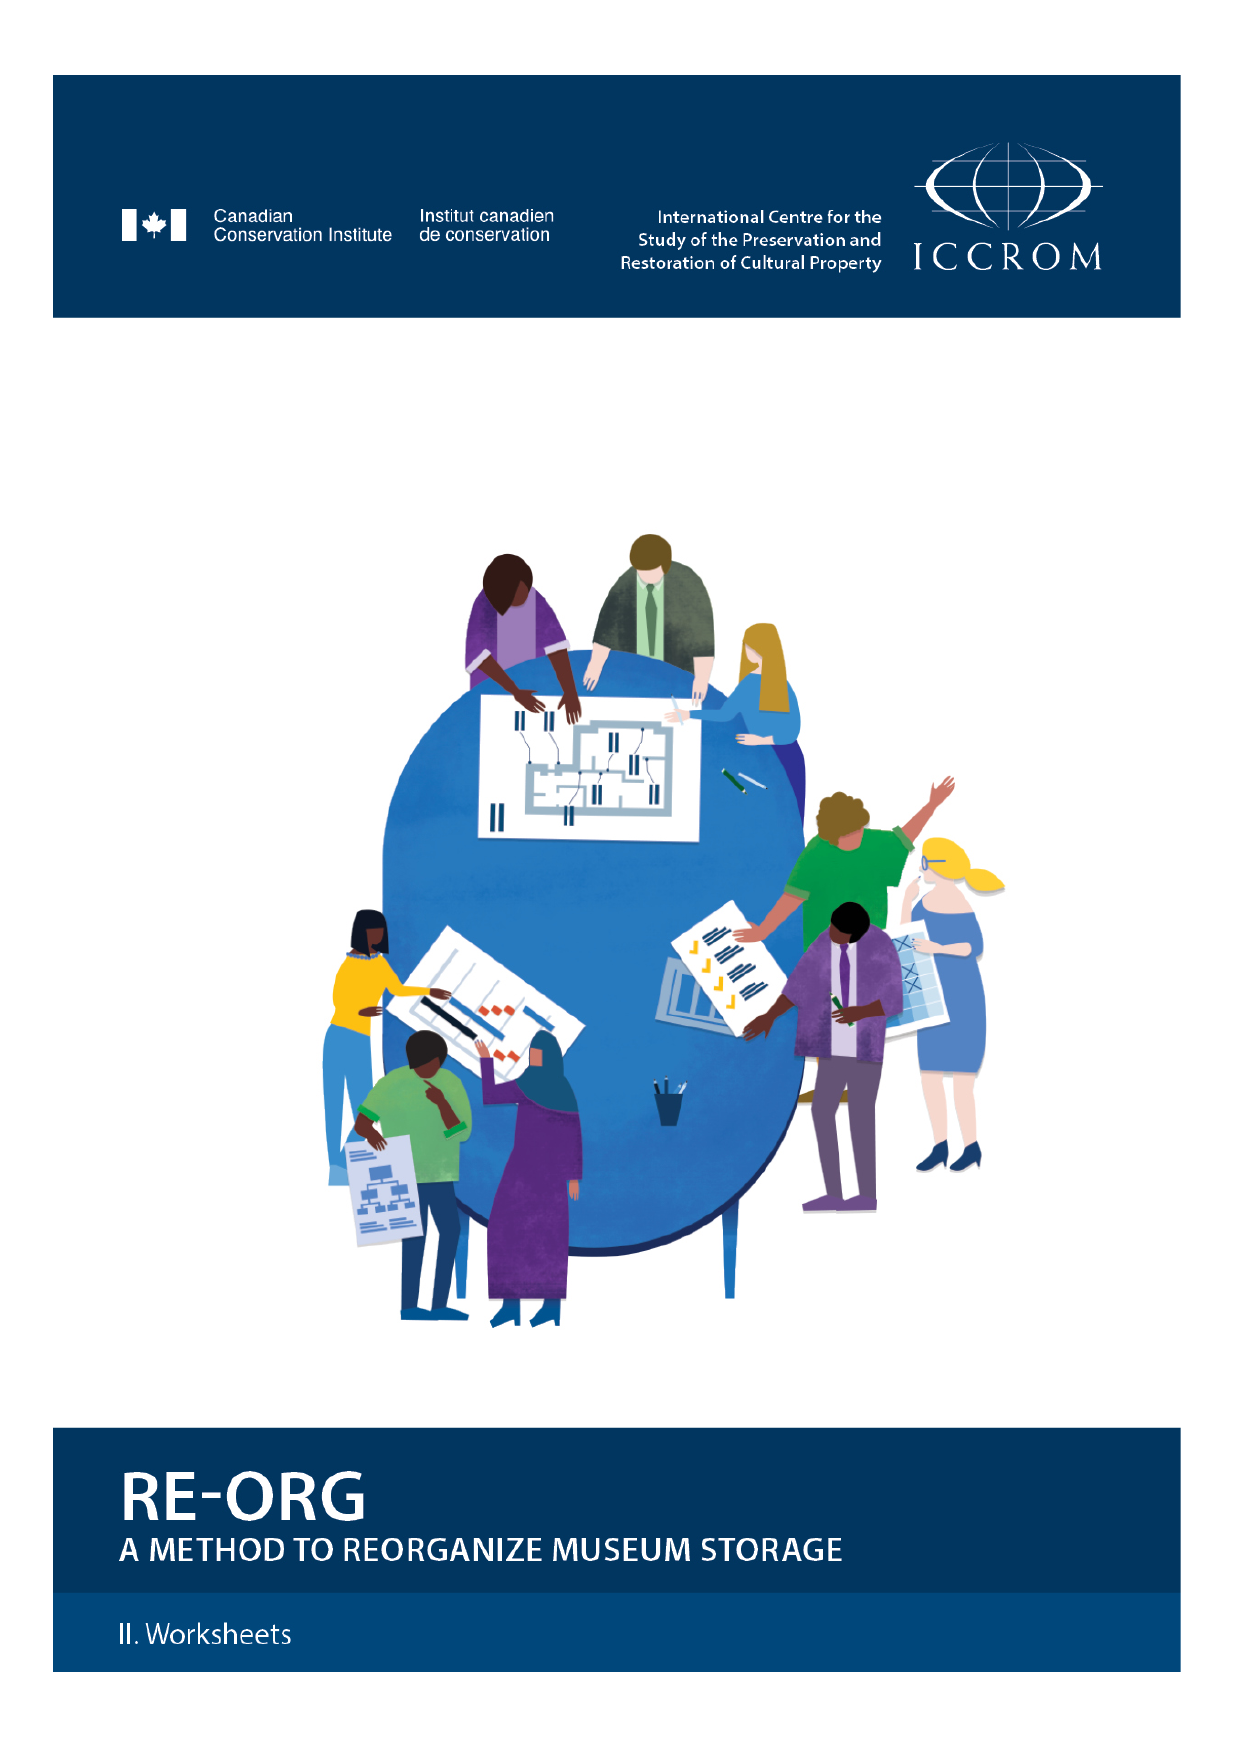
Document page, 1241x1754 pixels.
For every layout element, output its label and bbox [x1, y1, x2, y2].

picture [53, 75, 1180, 1672]
